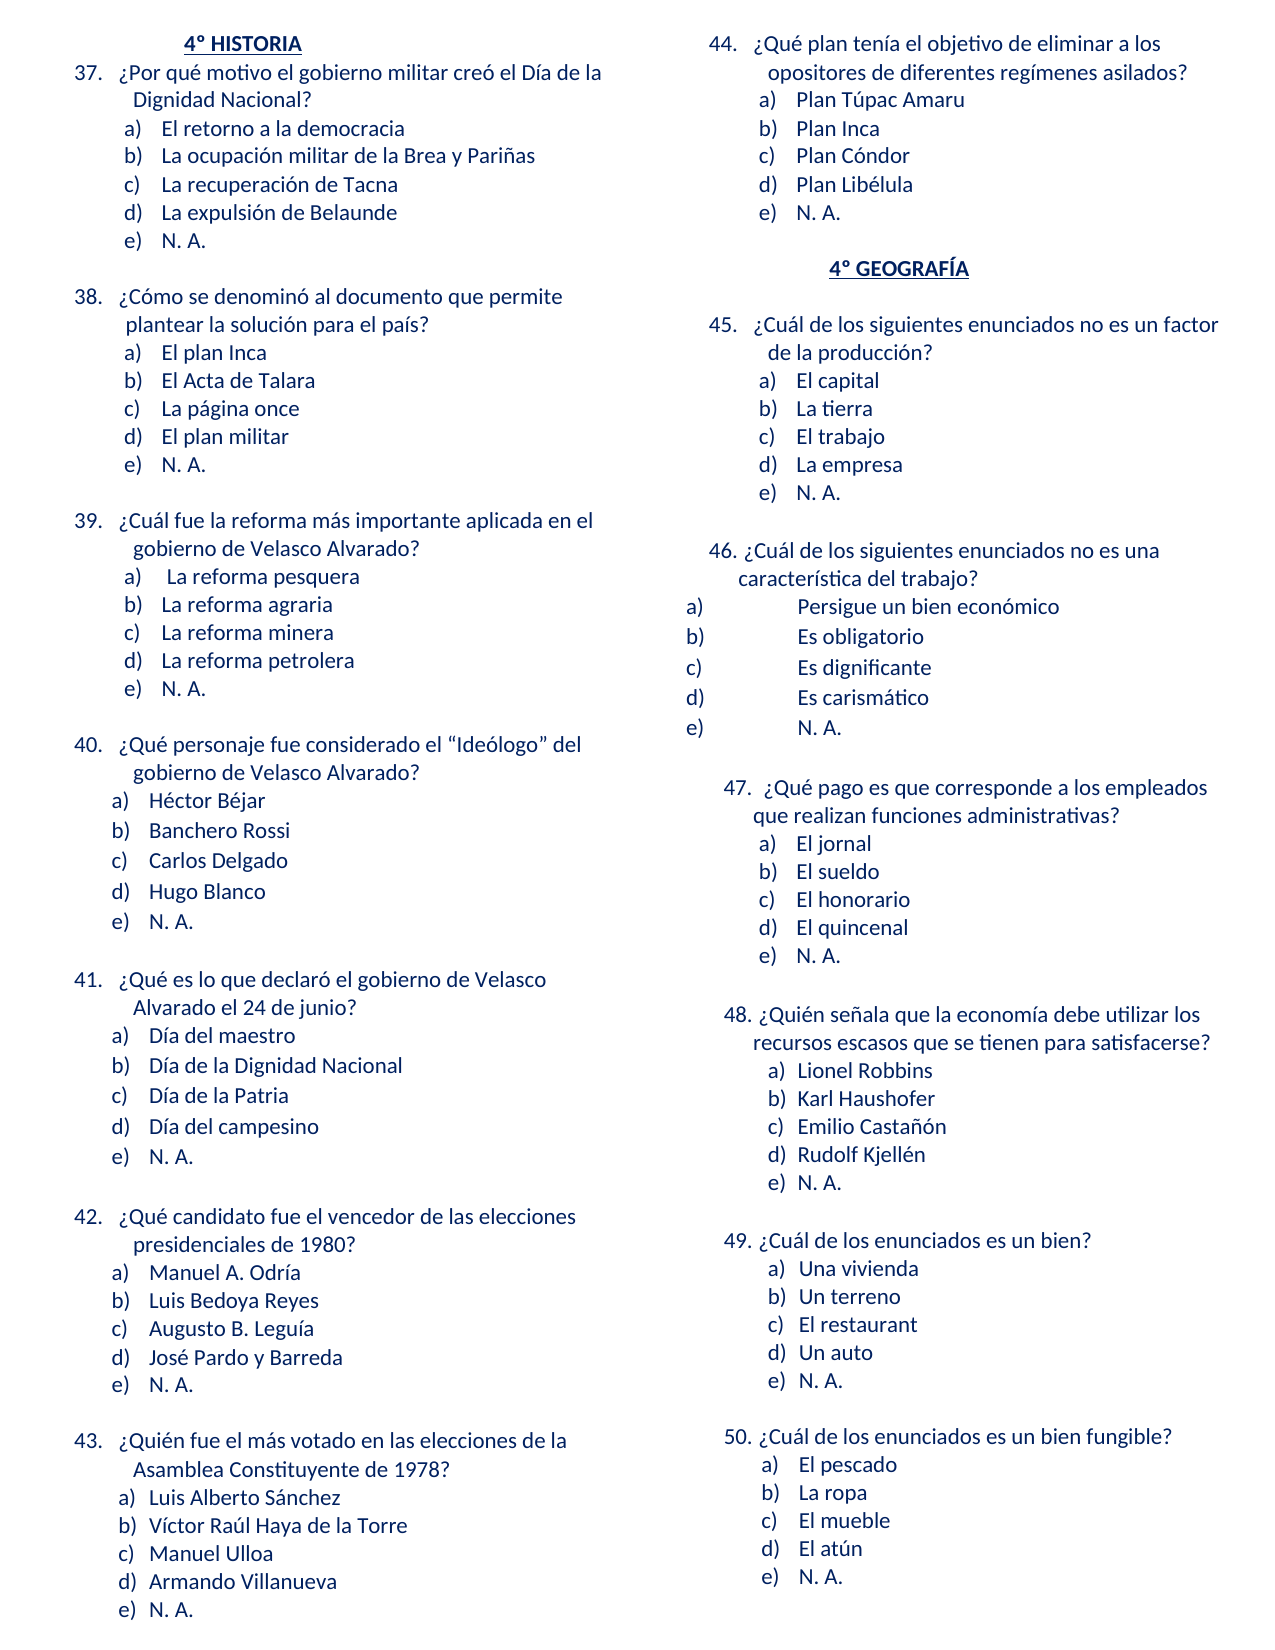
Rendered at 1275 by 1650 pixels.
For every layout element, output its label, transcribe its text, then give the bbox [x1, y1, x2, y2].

text 4º GEOGRAFÍA [679, 254, 1240, 282]
list Día de la Patria [111, 1082, 605, 1110]
list N. A. [761, 1562, 1240, 1590]
list La tierra [759, 394, 1240, 422]
list ¿Qué plan tenía el objetivo de eliminar a los opositores de diferentes regímenes asilados? [709, 29, 1240, 86]
list El jornal [759, 829, 1240, 857]
list Día de la Dignidad Nacional [111, 1051, 605, 1079]
list El atún [761, 1534, 1240, 1562]
list N. A. [759, 478, 1240, 506]
list La empresa [759, 450, 1240, 478]
list ¿Cuál de los siguientes enunciados no es una característica del trabajo? [709, 536, 1240, 592]
list N. A. [768, 1366, 1240, 1394]
list N. A. [124, 674, 605, 702]
list Emilio Castañón [768, 1112, 1240, 1140]
list ¿Cuál de los enunciados es un bien fungible? [723, 1422, 1240, 1450]
list La reforma petrolera [124, 646, 605, 674]
list Un terreno [768, 1282, 1240, 1310]
list Día del campesino [111, 1112, 605, 1140]
list Día del maestro [111, 1021, 605, 1049]
list Augusto B. Leguía [111, 1314, 605, 1343]
list La reforma minera [124, 618, 605, 646]
list Víctor Raúl Haya de la Torre [118, 1511, 605, 1539]
list Persigue un bien económico [679, 592, 1240, 620]
list El retorno a la democracia [124, 114, 605, 142]
list ¿Quién fue el más votado en las elecciones de la Asamblea Constituyente de 1978? [74, 1427, 605, 1483]
list Es carismático [679, 683, 1240, 711]
list ¿Cómo se denominó al documento que permite [74, 282, 605, 310]
list El restaurant [768, 1310, 1240, 1338]
list El pescado [761, 1450, 1240, 1478]
list Rudolf Kjellén [768, 1140, 1240, 1168]
list Lionel Robbins [768, 1056, 1240, 1084]
list N. A. [124, 226, 605, 254]
list N. A. [759, 198, 1240, 226]
list Karl Haushofer [768, 1084, 1240, 1112]
list La ocupación militar de la Brea y Pariñas [124, 142, 605, 170]
list N. A. [118, 1595, 605, 1623]
list N. A. [768, 1168, 1240, 1196]
list N. A. [111, 907, 605, 935]
list ¿Cuál de los siguientes enunciados no es un factor de la producción? [709, 310, 1240, 366]
list El quincenal [759, 913, 1240, 942]
list El capital [759, 366, 1240, 394]
text 4º HISTORIA [44, 29, 605, 58]
list Héctor Béjar [111, 786, 605, 814]
list La expulsión de Belaunde [124, 198, 605, 226]
list Armando Villanueva [118, 1567, 605, 1595]
list Banchero Rossi [111, 816, 605, 844]
list Plan Libélula [759, 170, 1240, 198]
list Manuel Ulloa [118, 1539, 605, 1567]
list La página once [124, 394, 605, 422]
list La reforma pesquera [124, 562, 605, 590]
list La recuperación de Tacna [124, 170, 605, 198]
list N. A. [111, 1371, 605, 1399]
list N. A. [759, 942, 1240, 969]
list El plan militar [124, 422, 605, 450]
list Hugo Blanco [111, 877, 605, 905]
list El plan Inca [124, 338, 605, 366]
list Carlos Delgado [111, 847, 605, 874]
list El trabajo [759, 422, 1240, 450]
list El sueldo [759, 857, 1240, 886]
list El mueble [761, 1506, 1240, 1534]
list La ropa [761, 1478, 1240, 1506]
list N. A. [124, 450, 605, 478]
list Luis Alberto Sánchez [118, 1483, 605, 1511]
list N. A. [679, 713, 1240, 741]
list Plan Túpac Amaru [759, 86, 1240, 114]
list Luis Bedoya Reyes [111, 1287, 605, 1314]
list Una vivienda [768, 1254, 1240, 1282]
list El honorario [759, 886, 1240, 913]
list N. A. [111, 1142, 605, 1170]
list La reforma agraria [124, 590, 605, 618]
list ¿Quién señala que la economía debe utilizar los recursos escasos que se tienen para satisfacerse? [723, 1000, 1240, 1056]
list ¿Cuál de los enunciados es un bien? [723, 1226, 1240, 1254]
list ¿Qué pago es que corresponde a los empleados que realizan funciones administrativas? [723, 773, 1240, 829]
list Un auto [768, 1338, 1240, 1366]
list ¿Qué es lo que declaró el gobierno de Velasco Alvarado el 24 de junio? [74, 965, 605, 1021]
list Es obligatorio [679, 622, 1240, 650]
list ¿Cuál fue la reforma más importante aplicada en el gobierno de Velasco Alvarado? [74, 506, 605, 562]
list Es dignificante [679, 653, 1240, 681]
list Manuel A. Odría [111, 1258, 605, 1287]
list ¿Qué personaje fue considerado el “Ideólogo” del gobierno de Velasco Alvarado? [74, 730, 605, 786]
list ¿Qué candidato fue el vencedor de las elecciones presidenciales de 1980? [74, 1202, 605, 1258]
list ¿Por qué motivo el gobierno militar creó el Día de la Dignidad Nacional? [74, 58, 605, 114]
list Plan Inca [759, 114, 1240, 142]
list José Pardo y Barreda [111, 1343, 605, 1371]
text plantear la solución para el país? [74, 310, 605, 338]
list El Acta de Talara [124, 366, 605, 394]
list Plan Cóndor [759, 142, 1240, 170]
